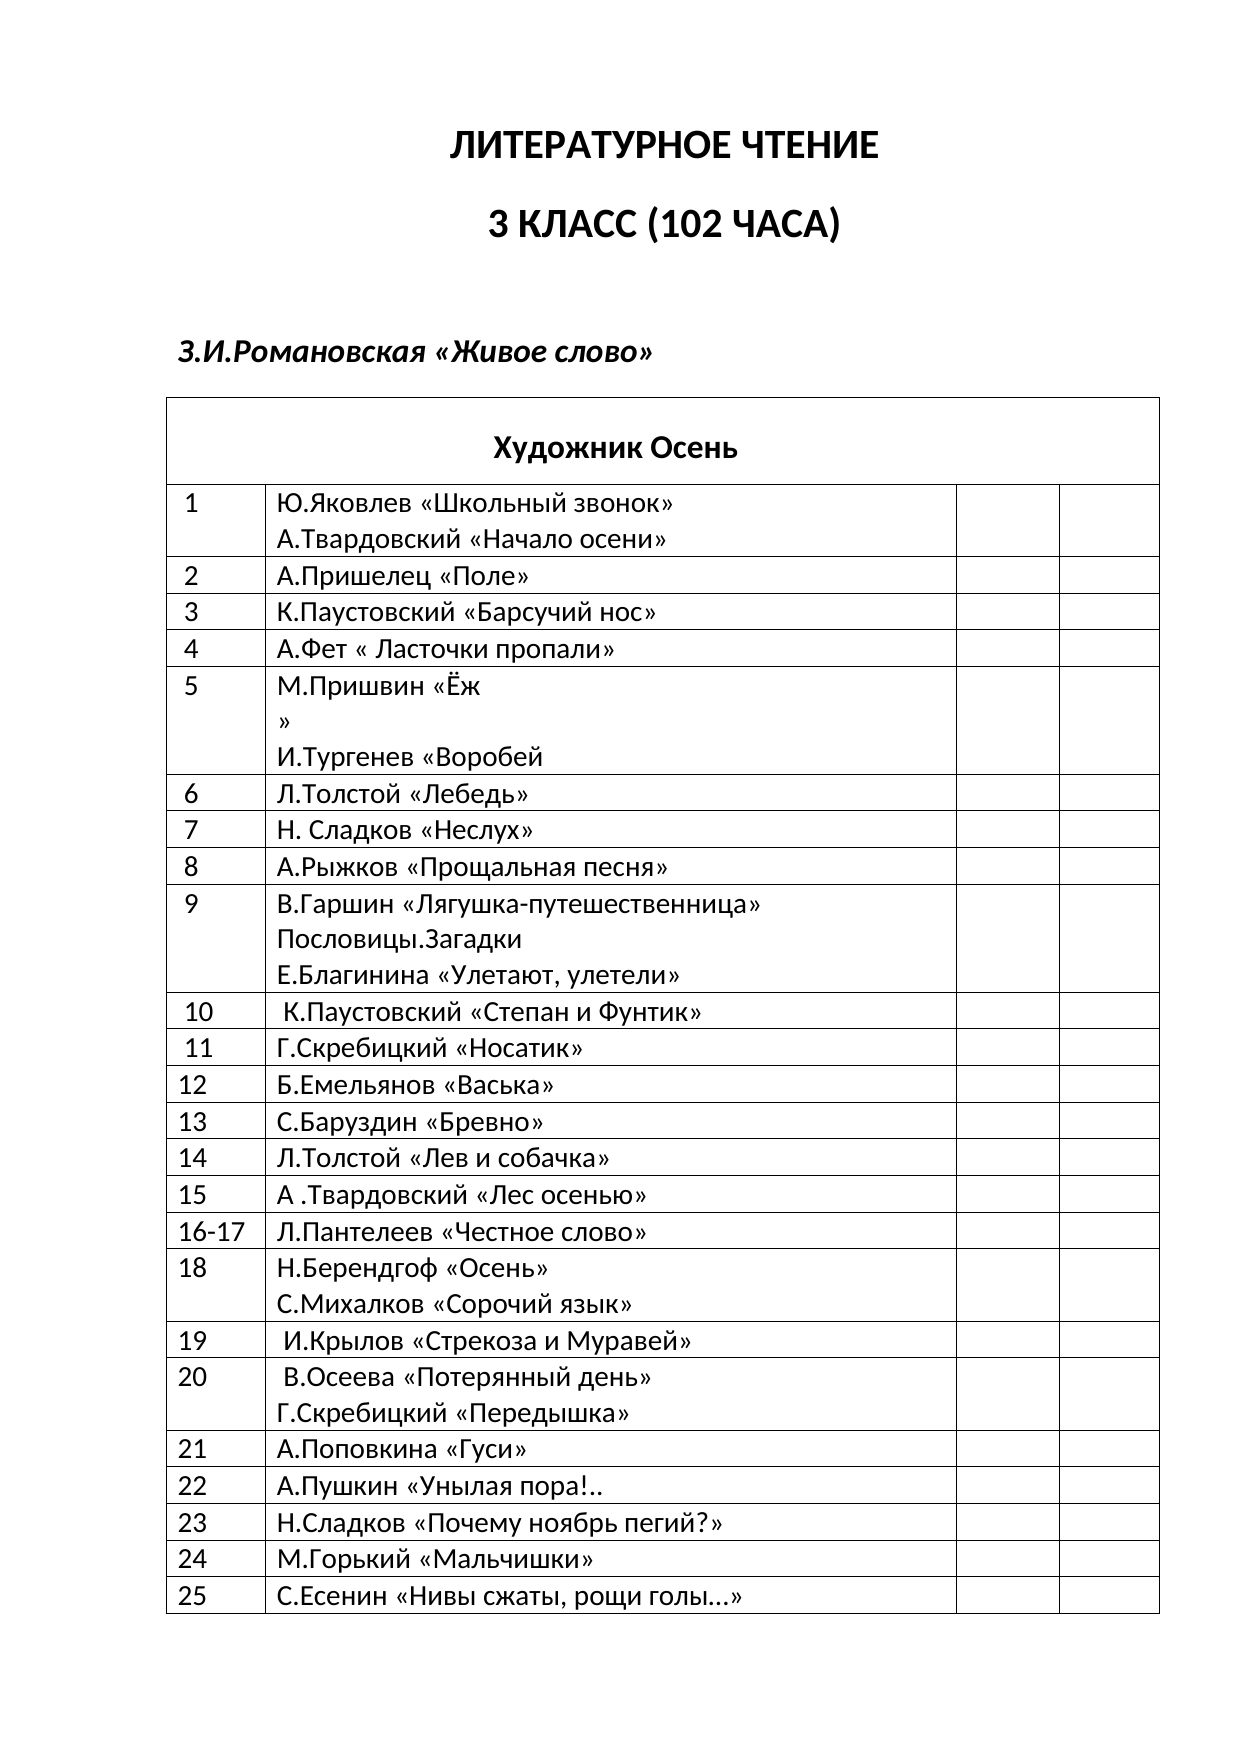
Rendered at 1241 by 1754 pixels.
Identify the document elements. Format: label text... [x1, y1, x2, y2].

table_cell 24 [167, 1541, 265, 1576]
table_cell 11 [167, 1029, 265, 1065]
table_cell [1060, 1358, 1159, 1429]
table_cell 1 [167, 485, 265, 556]
table_cell [1060, 848, 1159, 884]
table_cell [957, 1066, 1059, 1102]
table_cell [957, 1431, 1059, 1466]
table_cell 4 [167, 630, 265, 666]
table_cell 7 [167, 811, 265, 847]
table_cell К.Паустовский «Степан и Фунтик» [266, 993, 956, 1028]
table_cell Н.Сладков «Почему ноябрь пегий?» [266, 1504, 956, 1539]
table_cell В.Гаршин «Лягушка-путешественница» Пословицы.Загадки Е.Благинина «Улетают, улетели» [266, 885, 956, 992]
table_cell [957, 1139, 1059, 1175]
table_cell 8 [167, 848, 265, 884]
table_cell 5 [167, 667, 265, 774]
table_cell 9 [167, 885, 265, 992]
table_cell [1060, 1103, 1159, 1138]
table_cell А.Пришелец «Поле» [266, 557, 956, 592]
table_cell [1060, 667, 1159, 774]
table_cell [1060, 1213, 1159, 1248]
table_cell [957, 1176, 1059, 1212]
table_cell И.Крылов «Стрекоза и Муравей» [266, 1322, 956, 1357]
table_cell [957, 667, 1059, 774]
table_cell С.Баруздин «Бревно» [266, 1103, 956, 1138]
table_cell Л.Толстой «Лев и собачка» [266, 1139, 956, 1175]
table_cell [1060, 1504, 1159, 1539]
table_cell 10 [167, 993, 265, 1028]
table_cell [957, 1322, 1059, 1357]
table_cell [957, 1213, 1059, 1248]
table_cell [957, 630, 1059, 666]
table_cell [1060, 630, 1159, 666]
table_cell К.Паустовский «Барсучий нос» [266, 594, 956, 629]
table_cell 14 [167, 1139, 265, 1175]
table_cell [1060, 1467, 1159, 1503]
table_cell [1060, 1249, 1159, 1321]
table_cell Н. Сладков «Неслух» [266, 811, 956, 847]
table_cell А.Поповкина «Гуси» [266, 1431, 956, 1466]
table_cell [1060, 594, 1159, 629]
table_cell [1060, 1066, 1159, 1102]
table_cell Б.Емельянов «Васька» [266, 1066, 956, 1102]
table_cell 12 [167, 1066, 265, 1102]
table_cell [1060, 1139, 1159, 1175]
table_cell 25 [167, 1577, 265, 1613]
table_cell [1060, 1577, 1159, 1613]
table_cell 20 [167, 1358, 265, 1429]
table_cell [1060, 1322, 1159, 1357]
table_cell 6 [167, 775, 265, 810]
table_cell [957, 1541, 1059, 1576]
table_cell А.Рыжков «Прощальная песня» [266, 848, 956, 884]
table_cell А.Пушкин «Унылая пора!.. [266, 1467, 956, 1503]
table_cell [957, 557, 1059, 592]
table_cell 15 [167, 1176, 265, 1212]
table_cell 13 [167, 1103, 265, 1138]
table_cell 16-17 [167, 1213, 265, 1248]
table_cell Л.Толстой «Лебедь» [266, 775, 956, 810]
table_cell Ю.Яковлев «Школьный звонок» А.Твардовский «Начало осени» [266, 485, 956, 556]
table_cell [266, 1577, 956, 1613]
table_cell [957, 1103, 1059, 1138]
table_cell 23 [167, 1504, 265, 1539]
table_cell А .Твардовский «Лес осенью» [266, 1176, 956, 1212]
text З.И.Романовская «Живое слово» [177, 330, 1152, 370]
table_cell [1060, 993, 1159, 1028]
table_cell [957, 1249, 1059, 1321]
table_cell 3 [167, 594, 265, 629]
table_cell 19 [167, 1322, 265, 1357]
table_cell [1060, 811, 1159, 847]
table_cell [957, 485, 1059, 556]
table_cell [957, 1358, 1059, 1429]
text 3 КЛАСС (102 ЧАСА) [177, 197, 1152, 248]
table_cell В.Осеева «Потерянный день» Г.Скребицкий «Передышка» [266, 1358, 956, 1429]
table_cell М.Пришвин «Ёж » И.Тургенев «Воробей [266, 667, 956, 774]
table_cell 21 [167, 1431, 265, 1466]
table_cell 18 [167, 1249, 265, 1321]
text ЛИТЕРАТУРНОЕ ЧТЕНИЕ [177, 118, 1152, 169]
table_cell [957, 1577, 1059, 1613]
table_cell [957, 1467, 1059, 1503]
table_cell [957, 1504, 1059, 1539]
table_cell [1060, 775, 1159, 810]
table_cell Н.Берендгоф «Осень» С.Михалков «Сорочий язык» [266, 1249, 956, 1321]
table_cell [957, 1029, 1059, 1065]
table_cell [957, 885, 1059, 992]
table_cell [1060, 1541, 1159, 1576]
table_cell [957, 775, 1059, 810]
table_cell [1060, 1431, 1159, 1466]
table_cell [1060, 1029, 1159, 1065]
table_cell 2 [167, 557, 265, 592]
table_cell 22 [167, 1467, 265, 1503]
table_cell [957, 811, 1059, 847]
table_cell М.Горький «Мальчишки» [266, 1541, 956, 1576]
table_cell [1060, 485, 1159, 556]
table_cell [1060, 885, 1159, 992]
table_header Художник Осень [167, 398, 1159, 483]
table_cell Г.Скребицкий «Носатик» [266, 1029, 956, 1065]
table_cell Л.Пантелеев «Честное слово» [266, 1213, 956, 1248]
table_cell [957, 594, 1059, 629]
table_cell [1060, 1176, 1159, 1212]
table_cell [1060, 557, 1159, 592]
table_cell А.Фет « Ласточки пропали» [266, 630, 956, 666]
table_cell [957, 848, 1059, 884]
table_cell [957, 993, 1059, 1028]
